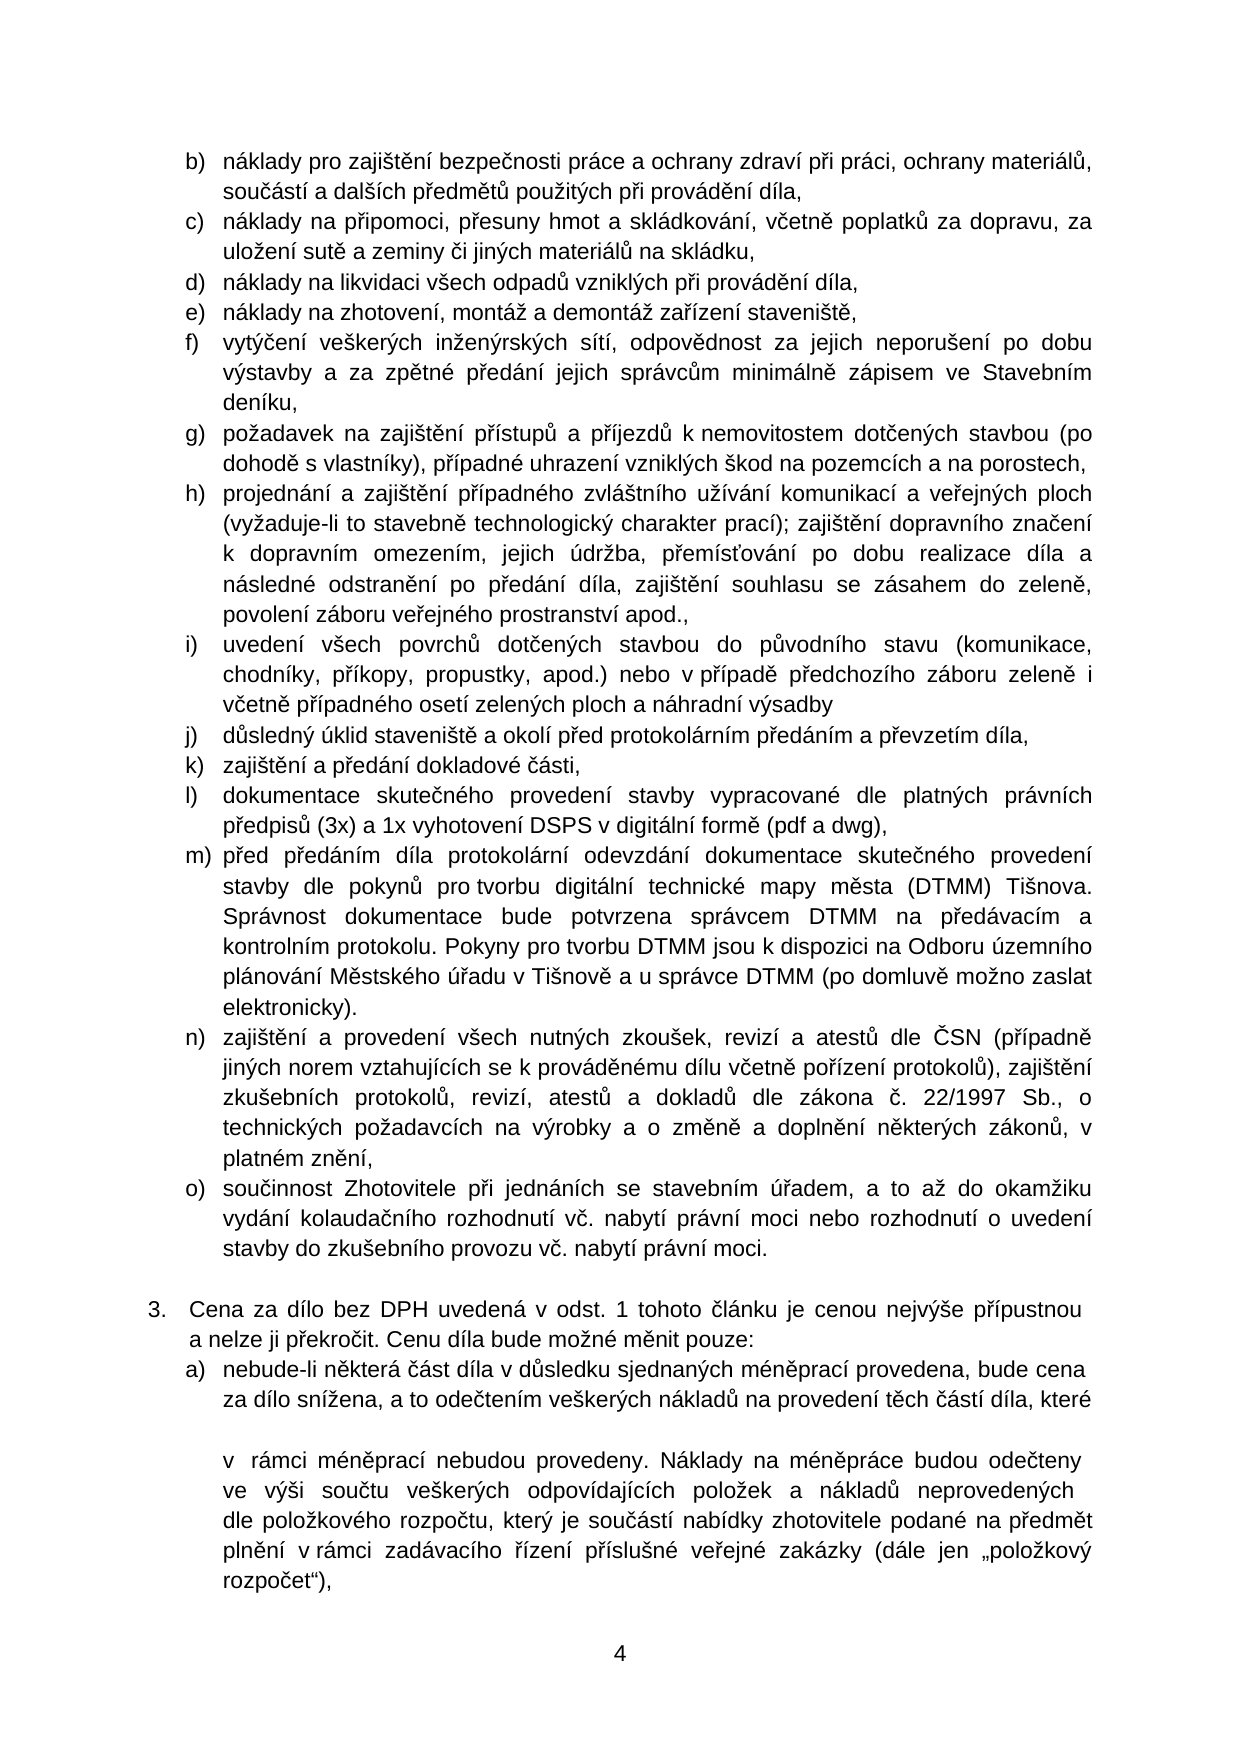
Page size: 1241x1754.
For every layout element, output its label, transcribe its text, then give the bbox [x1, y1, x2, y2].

list součinnost Zhotovitele při jednáních se stavebním úřadem, a to až do okamžiku vydání kolaudačního rozhodnutí vč. nabytí právní moci nebo rozhodnutí o uvedení stavby do zkušebního provozu vč. nabytí právní moci. [185, 1175, 1093, 1261]
list uvedení všech povrchů dotčených stavbou do původního stavu (komunikace, chodníky, příkopy, propustky, apod.) nebo v případě předchozího záboru zeleně i včetně případného osetí zelených ploch a náhradní výsadby [185, 631, 1093, 718]
list zajištění a provedení všech nutných zkoušek, revizí a atestů dle ČSN (případně jiných norem vztahujících se k prováděnému dílu včetně pořízení protokolů), zajištění zkušebních protokolů, revizí, atestů a dokladů dle zákona č. 22/1997 Sb., o technických požadavcích na výrobky a o změně a doplnění některých zákonů, v platném znění, [185, 1024, 1093, 1171]
list Cena za dílo bez DPH uvedená v odst. 1 tohoto článku je cenou nejvýše přípustnou a nelze ji překročit. Cenu díla bude možné měnit pouze: [148, 1296, 1093, 1352]
list náklady na připomoci, přesuny hmot a skládkování, včetně poplatků za dopravu, za uložení sutě a zeminy či jiných materiálů na skládku, [185, 208, 1093, 264]
list požadavek na zajištění přístupů a příjezdů k nemovitostem dotčených stavbou (po dohodě s vlastníky), případné uhrazení vzniklých škod na pozemcích a na porostech, [185, 419, 1093, 476]
list náklady pro zajištění bezpečnosti práce a ochrany zdraví při práci, ochrany materiálů, součástí a dalších předmětů použitých při provádění díla, [185, 148, 1093, 204]
list nebude-li některá část díla v důsledku sjednaných méněprací provedena, bude cena za dílo snížena, a to odečtením veškerých nákladů na provedení těch částí díla, které v rámci méněprací nebudou provedeny. Náklady na méněpráce budou odečteny ve výši součtu veškerých odpovídajících položek a nákladů neprovedených dle položkového rozpočtu, který je součástí nabídky zhotovitele podané na předmět plnění v rámci zadávacího řízení příslušné veřejné zakázky (dále jen „položkový rozpočet“), [185, 1356, 1093, 1594]
list důsledný úklid staveniště a okolí před protokolárním předáním a převzetím díla, [185, 722, 1093, 748]
list náklady na likvidaci všech odpadů vzniklých při provádění díla, [185, 268, 1093, 295]
list zajištění a předání dokladové části, [185, 752, 1093, 778]
list projednání a zajištění případného zvláštního užívání komunikací a veřejných ploch (vyžaduje-li to stavebně technologický charakter prací); zajištění dopravního značení k dopravním omezením, jejich údržba, přemísťování po dobu realizace díla a následné odstranění po předání díla, zajištění souhlasu se zásahem do zeleně, povolení záboru veřejného prostranství apod., [185, 480, 1093, 627]
list dokumentace skutečného provedení stavby vypracované dle platných právních předpisů (3x) a 1x vyhotovení DSPS v digitální formě (pdf a dwg), [185, 782, 1093, 838]
list vytýčení veškerých inženýrských sítí, odpovědnost za jejich neporušení po dobu výstavby a za zpětné předání jejich správcům minimálně zápisem ve Stavebním deníku, [185, 329, 1093, 416]
list náklady na zhotovení, montáž a demontáž zařízení staveniště, [185, 299, 1093, 325]
list před předáním díla protokolární odevzdání dokumentace skutečného provedení stavby dle pokynů pro tvorbu digitální technické mapy města (DTMM) Tišnova. Správnost dokumentace bude potvrzena správcem DTMM na předávacím a kontrolním protokolu. Pokyny pro tvorbu DTMM jsou k dispozici na Odboru územního plánování Městského úřadu v Tišnově a u správce DTMM (po domluvě možno zaslat elektronicky). [185, 842, 1093, 1020]
